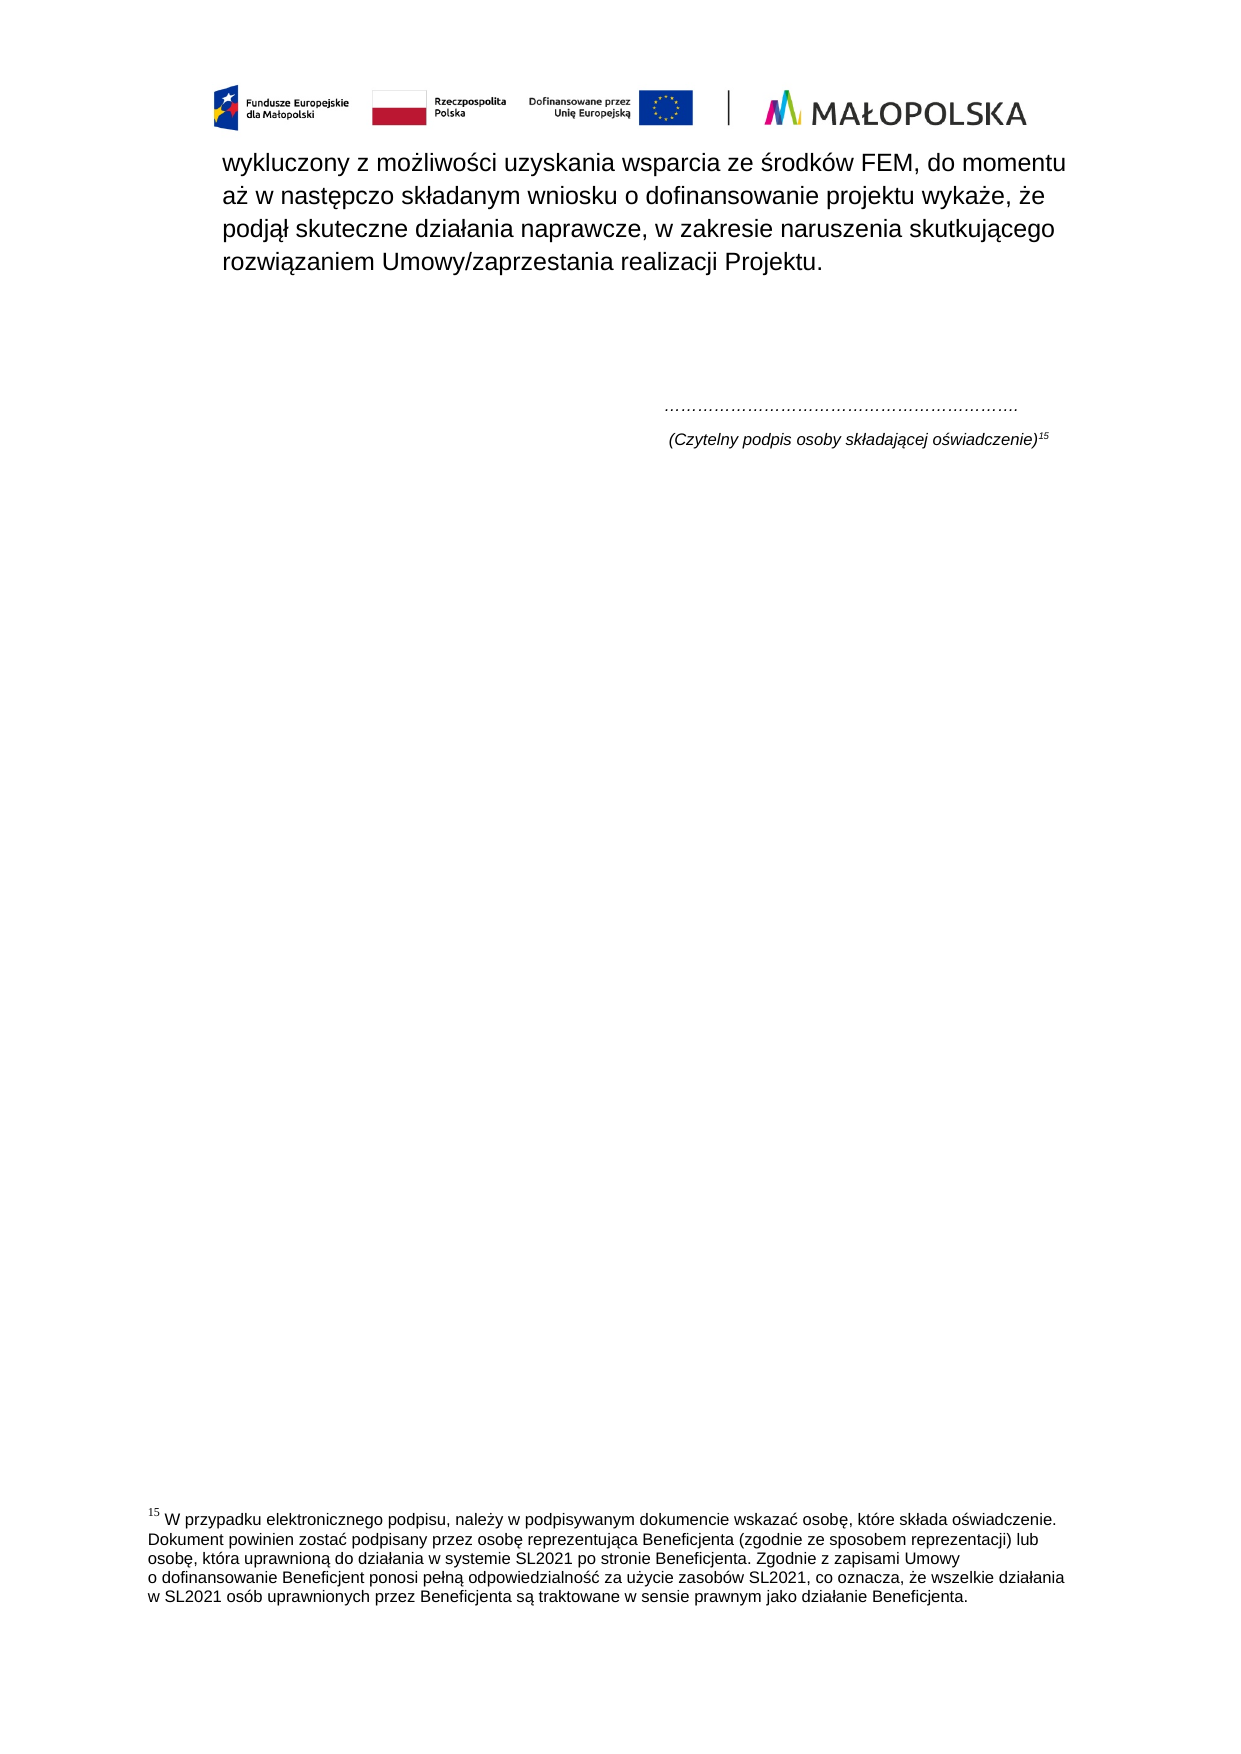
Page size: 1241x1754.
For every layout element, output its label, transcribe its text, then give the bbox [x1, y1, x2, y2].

text (Czytelny podpis osoby składającej oświadczenie) [590, 430, 1092, 449]
picture [202, 73, 1039, 142]
text ………………………………………………………. [590, 396, 1092, 415]
